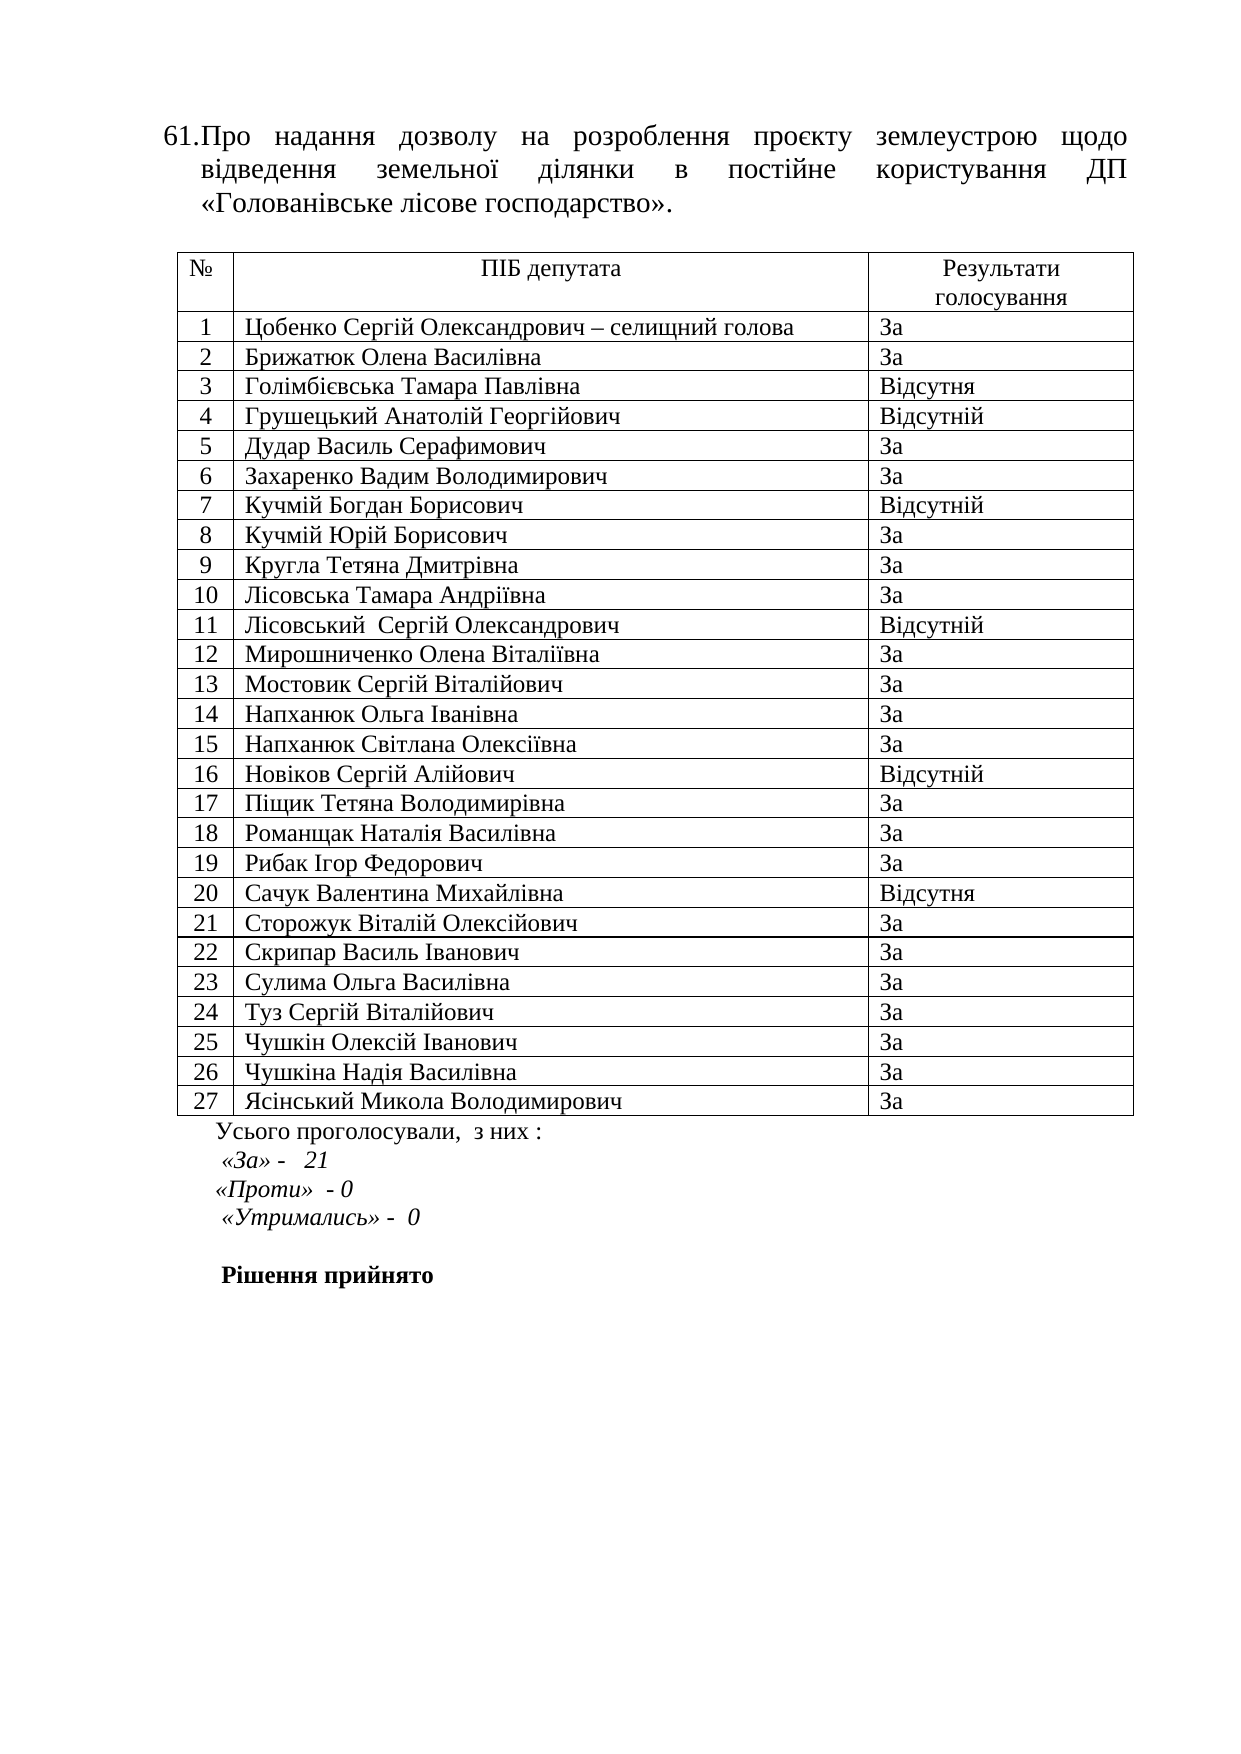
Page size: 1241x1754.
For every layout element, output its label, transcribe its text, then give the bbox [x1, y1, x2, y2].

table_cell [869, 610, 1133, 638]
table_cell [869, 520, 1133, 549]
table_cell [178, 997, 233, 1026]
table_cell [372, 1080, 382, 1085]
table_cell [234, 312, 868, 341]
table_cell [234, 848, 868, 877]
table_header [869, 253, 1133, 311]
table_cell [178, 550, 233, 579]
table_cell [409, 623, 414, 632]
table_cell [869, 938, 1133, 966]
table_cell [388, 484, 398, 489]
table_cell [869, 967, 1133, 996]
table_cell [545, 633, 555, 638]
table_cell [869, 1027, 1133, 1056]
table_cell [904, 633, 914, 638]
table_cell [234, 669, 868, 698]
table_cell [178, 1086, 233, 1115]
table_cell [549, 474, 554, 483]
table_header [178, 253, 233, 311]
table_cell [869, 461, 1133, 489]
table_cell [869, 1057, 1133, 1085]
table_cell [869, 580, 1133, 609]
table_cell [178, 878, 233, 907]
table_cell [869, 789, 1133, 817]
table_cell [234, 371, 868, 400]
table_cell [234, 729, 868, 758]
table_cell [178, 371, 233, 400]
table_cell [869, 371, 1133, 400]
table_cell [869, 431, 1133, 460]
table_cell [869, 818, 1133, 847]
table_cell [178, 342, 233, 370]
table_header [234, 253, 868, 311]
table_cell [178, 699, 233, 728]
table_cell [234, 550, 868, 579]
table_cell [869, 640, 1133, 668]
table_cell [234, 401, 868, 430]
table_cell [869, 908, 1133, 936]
list «Проти» - 0 [215, 1174, 1152, 1202]
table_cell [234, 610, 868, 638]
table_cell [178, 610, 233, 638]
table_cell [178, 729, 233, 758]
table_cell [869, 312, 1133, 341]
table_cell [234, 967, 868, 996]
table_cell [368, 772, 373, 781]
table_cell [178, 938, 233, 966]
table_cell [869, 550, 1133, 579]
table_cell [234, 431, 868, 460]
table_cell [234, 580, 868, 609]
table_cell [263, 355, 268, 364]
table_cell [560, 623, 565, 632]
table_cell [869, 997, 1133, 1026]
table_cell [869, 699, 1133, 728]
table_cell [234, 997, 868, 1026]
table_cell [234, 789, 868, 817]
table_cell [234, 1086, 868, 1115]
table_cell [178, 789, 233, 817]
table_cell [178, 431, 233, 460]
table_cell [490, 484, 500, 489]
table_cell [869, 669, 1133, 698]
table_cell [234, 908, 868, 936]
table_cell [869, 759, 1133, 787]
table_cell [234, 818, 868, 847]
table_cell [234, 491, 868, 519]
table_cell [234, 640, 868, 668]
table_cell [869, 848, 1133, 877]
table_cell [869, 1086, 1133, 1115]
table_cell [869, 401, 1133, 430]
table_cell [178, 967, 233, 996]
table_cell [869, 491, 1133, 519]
list Рішення прийнято [215, 1260, 1152, 1289]
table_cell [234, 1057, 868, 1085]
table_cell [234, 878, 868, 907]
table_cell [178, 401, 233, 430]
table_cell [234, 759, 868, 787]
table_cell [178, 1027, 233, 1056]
list «За» - 21 [215, 1145, 1152, 1174]
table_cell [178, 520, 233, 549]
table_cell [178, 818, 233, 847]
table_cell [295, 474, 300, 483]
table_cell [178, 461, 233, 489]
list Усього проголосували, з них : [215, 1116, 1152, 1145]
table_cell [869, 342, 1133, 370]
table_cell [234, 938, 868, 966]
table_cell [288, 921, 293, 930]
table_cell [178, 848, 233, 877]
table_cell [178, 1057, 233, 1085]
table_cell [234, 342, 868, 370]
list «Утримались» - 0 [215, 1202, 1152, 1231]
list Про надання дозволу на розроблення проєкту землеустрою щодо відведення земельної ділянки в постійне користування ДП «Голованівське лісове господарство». [163, 118, 1128, 219]
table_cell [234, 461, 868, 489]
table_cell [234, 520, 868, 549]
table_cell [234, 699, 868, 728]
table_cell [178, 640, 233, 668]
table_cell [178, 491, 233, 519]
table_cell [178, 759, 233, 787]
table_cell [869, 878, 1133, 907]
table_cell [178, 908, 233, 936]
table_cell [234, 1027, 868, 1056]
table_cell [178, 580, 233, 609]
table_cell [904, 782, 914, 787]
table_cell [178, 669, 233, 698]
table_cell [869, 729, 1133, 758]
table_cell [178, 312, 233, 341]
